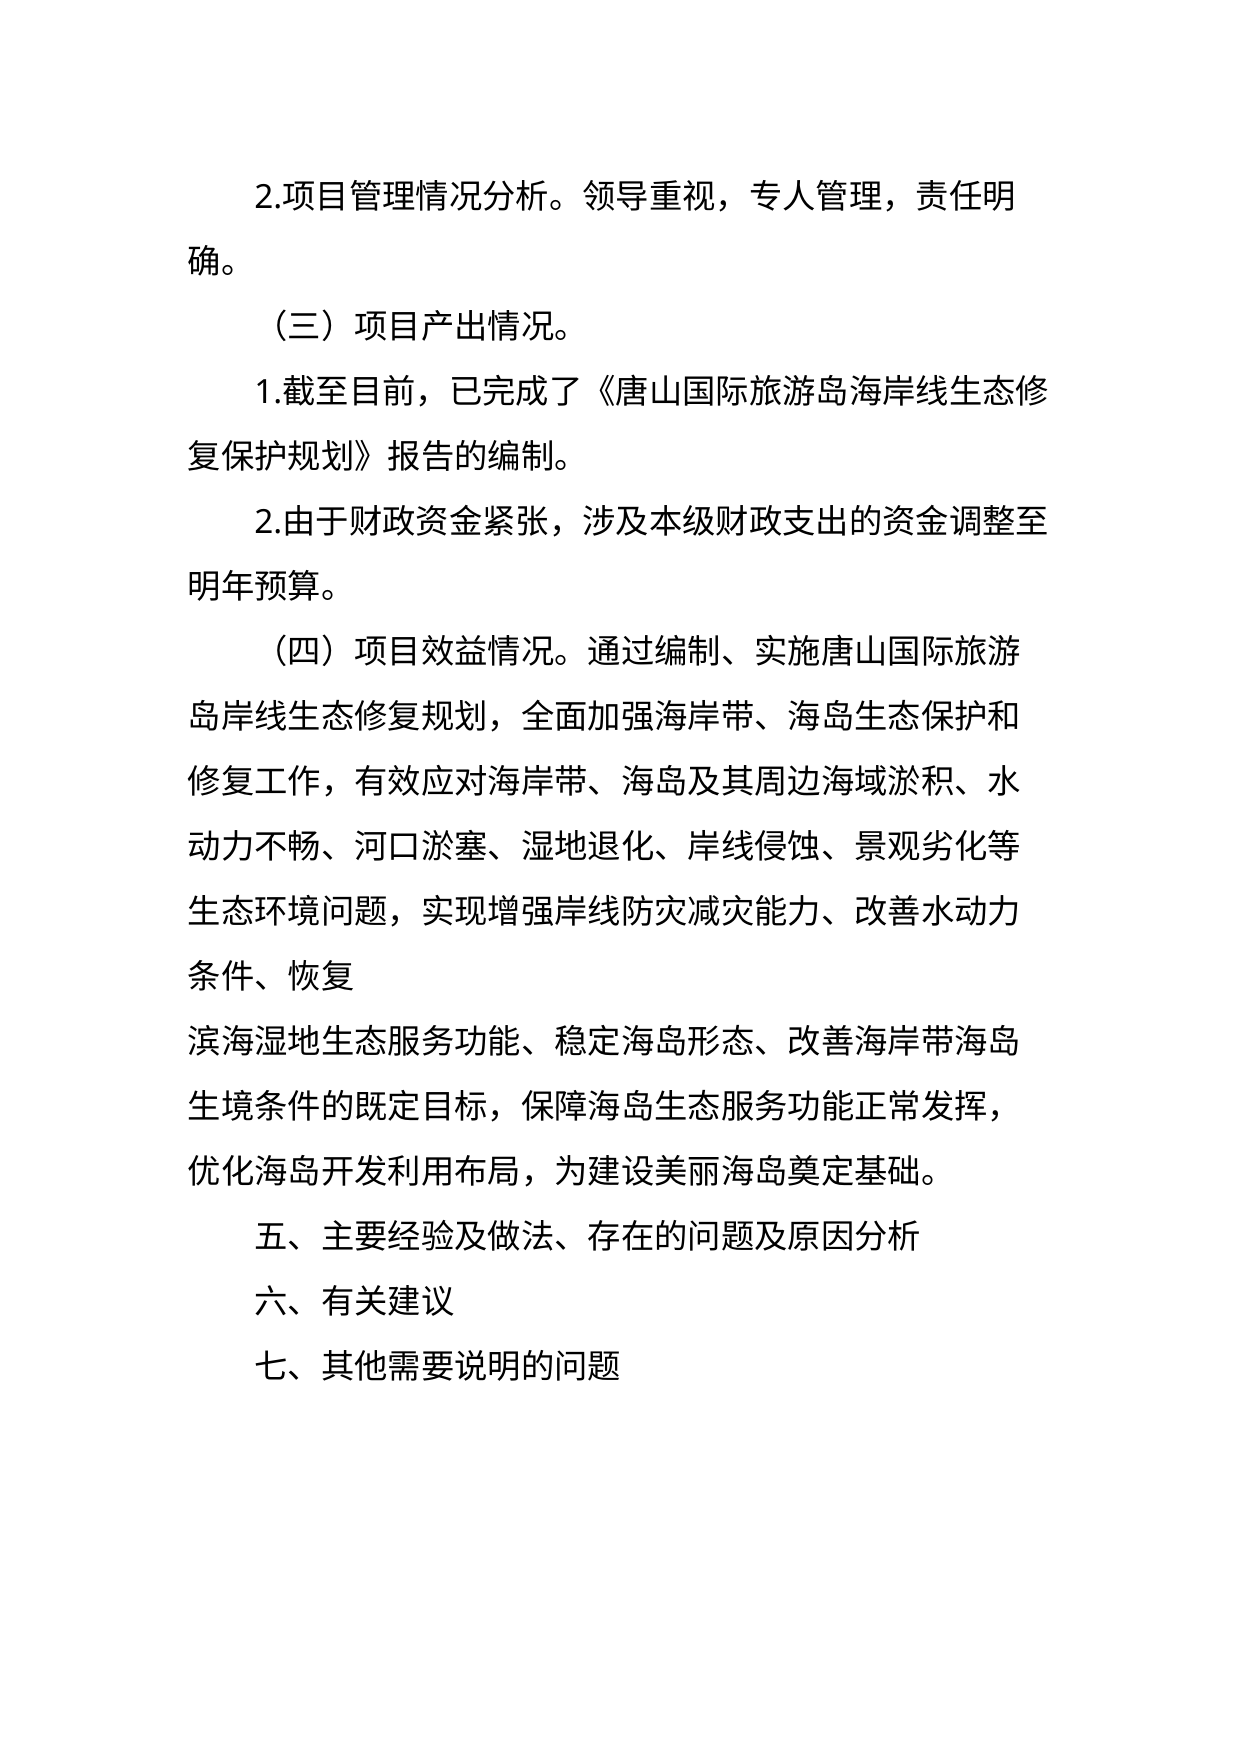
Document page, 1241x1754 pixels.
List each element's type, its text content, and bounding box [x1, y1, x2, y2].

list 其他需要说明的问题 [187, 1332, 1053, 1397]
list 2.由于财政资金紧张，涉及本级财政支出的资金调整至明年预算。 [187, 487, 1053, 617]
list （三）项目产出情况。 [187, 292, 1053, 357]
list （四）项目效益情况。通过编制、实施唐山国际旅游岛岸线生态修复规划，全面加强海岸带、海岛生态保护和修复工作，有效应对海岸带、海岛及其周边海域淤积、水动力不畅、河口淤塞、湿地退化、岸线侵蚀、景观劣化等生态环境问题，实现增强岸线防灾减灾能力、改善水动力条件、恢复 [187, 617, 1053, 1007]
list 滨海湿地生态服务功能、稳定海岛形态、改善海岸带海岛生境条件的既定目标，保障海岛生态服务功能正常发挥，优化海岛开发利用布局，为建设美丽海岛奠定基础。 [187, 1007, 1053, 1202]
list 有关建议 [187, 1267, 1053, 1332]
list 主要经验及做法、存在的问题及原因分析 [187, 1202, 1053, 1267]
list 1.截至目前，已完成了《唐山国际旅游岛海岸线生态修复保护规划》报告的编制。 [187, 357, 1053, 487]
list 2.项目管理情况分析。领导重视，专人管理，责任明确。 [187, 162, 1053, 292]
